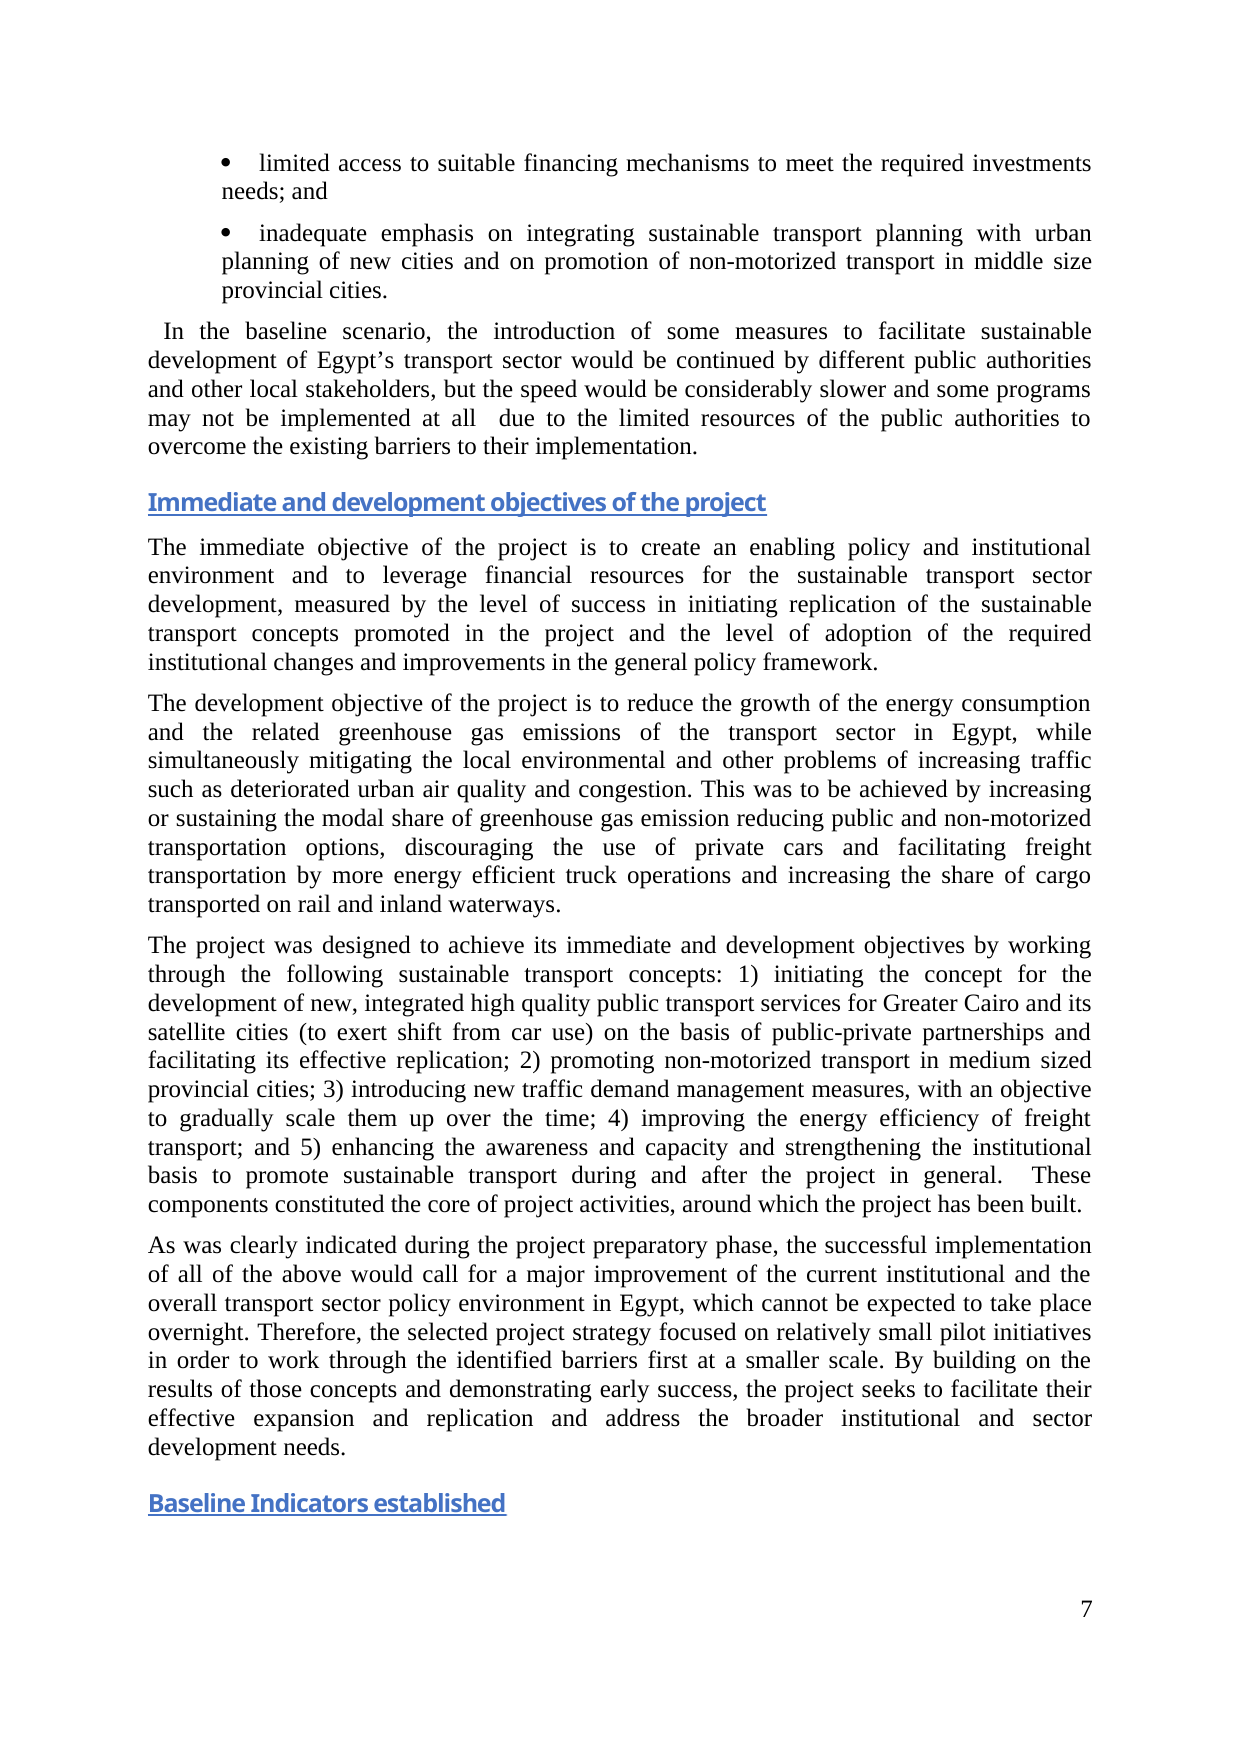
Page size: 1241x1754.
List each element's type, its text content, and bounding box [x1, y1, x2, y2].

subtitle Immediate and development objectives of the project [148, 485, 1093, 519]
list limited access to suitable financing mechanisms to meet the required investments needs; and [221, 148, 1093, 205]
text In the baseline scenario, the introduction of some measures to facilitate sustainable development of Egypt’s transport sector would be continued by different public authorities and other local stakeholders, but the speed would be considerably slower and some programs may not be implemented at all due to the limited resources of the public authorities to overcome the existing barriers to their implementation. [148, 316, 1093, 460]
text The project was designed to achieve its immediate and development objectives by working through the following sustainable transport concepts: 1) initiating the concept for the development of new, integrated high quality public transport services for Greater Cairo and its satellite cities (to exert shift from car use) on the basis of public-private partnerships and facilitating its effective replication; 2) promoting non-motorized transport in medium sized provincial cities; 3) introducing new traffic demand management measures, with an objective to gradually scale them up over the time; 4) improving the energy efficiency of freight transport; and 5) enhancing the awareness and capacity and strengthening the institutional basis to promote sustainable transport during and after the project in general. These components constituted the core of project activities, around which the project has been built. [148, 930, 1093, 1218]
list inadequate emphasis on integrating sustainable transport planning with urban planning of new cities and on promotion of non-motorized transport in middle size provincial cities. [221, 218, 1093, 304]
subtitle Baseline Indicators established [148, 1485, 1093, 1519]
text As was clearly indicated during the project preparatory phase, the successful implementation of all of the above would call for a major improvement of the current institutional and the overall transport sector policy environment in Egypt, which cannot be expected to take place overnight. Therefore, the selected project strategy focused on relatively small pilot initiatives in order to work through the identified barriers first at a smaller scale. By building on the results of those concepts and demonstrating early success, the project seeks to facilitate their effective expansion and replication and address the broader institutional and sector development needs. [148, 1230, 1093, 1460]
text The development objective of the project is to reduce the growth of the energy consumption and the related greenhouse gas emissions of the transport sector in Egypt, while simultaneously mitigating the local environmental and other problems of increasing traffic such as deteriorated urban air quality and congestion. This was to be achieved by increasing or sustaining the modal share of greenhouse gas emission reducing public and non-motorized transportation options, discouraging the use of private cars and facilitating freight transportation by more energy efficient truck operations and increasing the share of cargo transported on rail and inland waterways. [148, 688, 1093, 918]
text The immediate objective of the project is to create an enabling policy and institutional environment and to leverage financial resources for the sustainable transport sector development, measured by the level of success in initiating replication of the sustainable transport concepts promoted in the project and the level of adoption of the required institutional changes and improvements in the general policy framework. [148, 532, 1093, 675]
